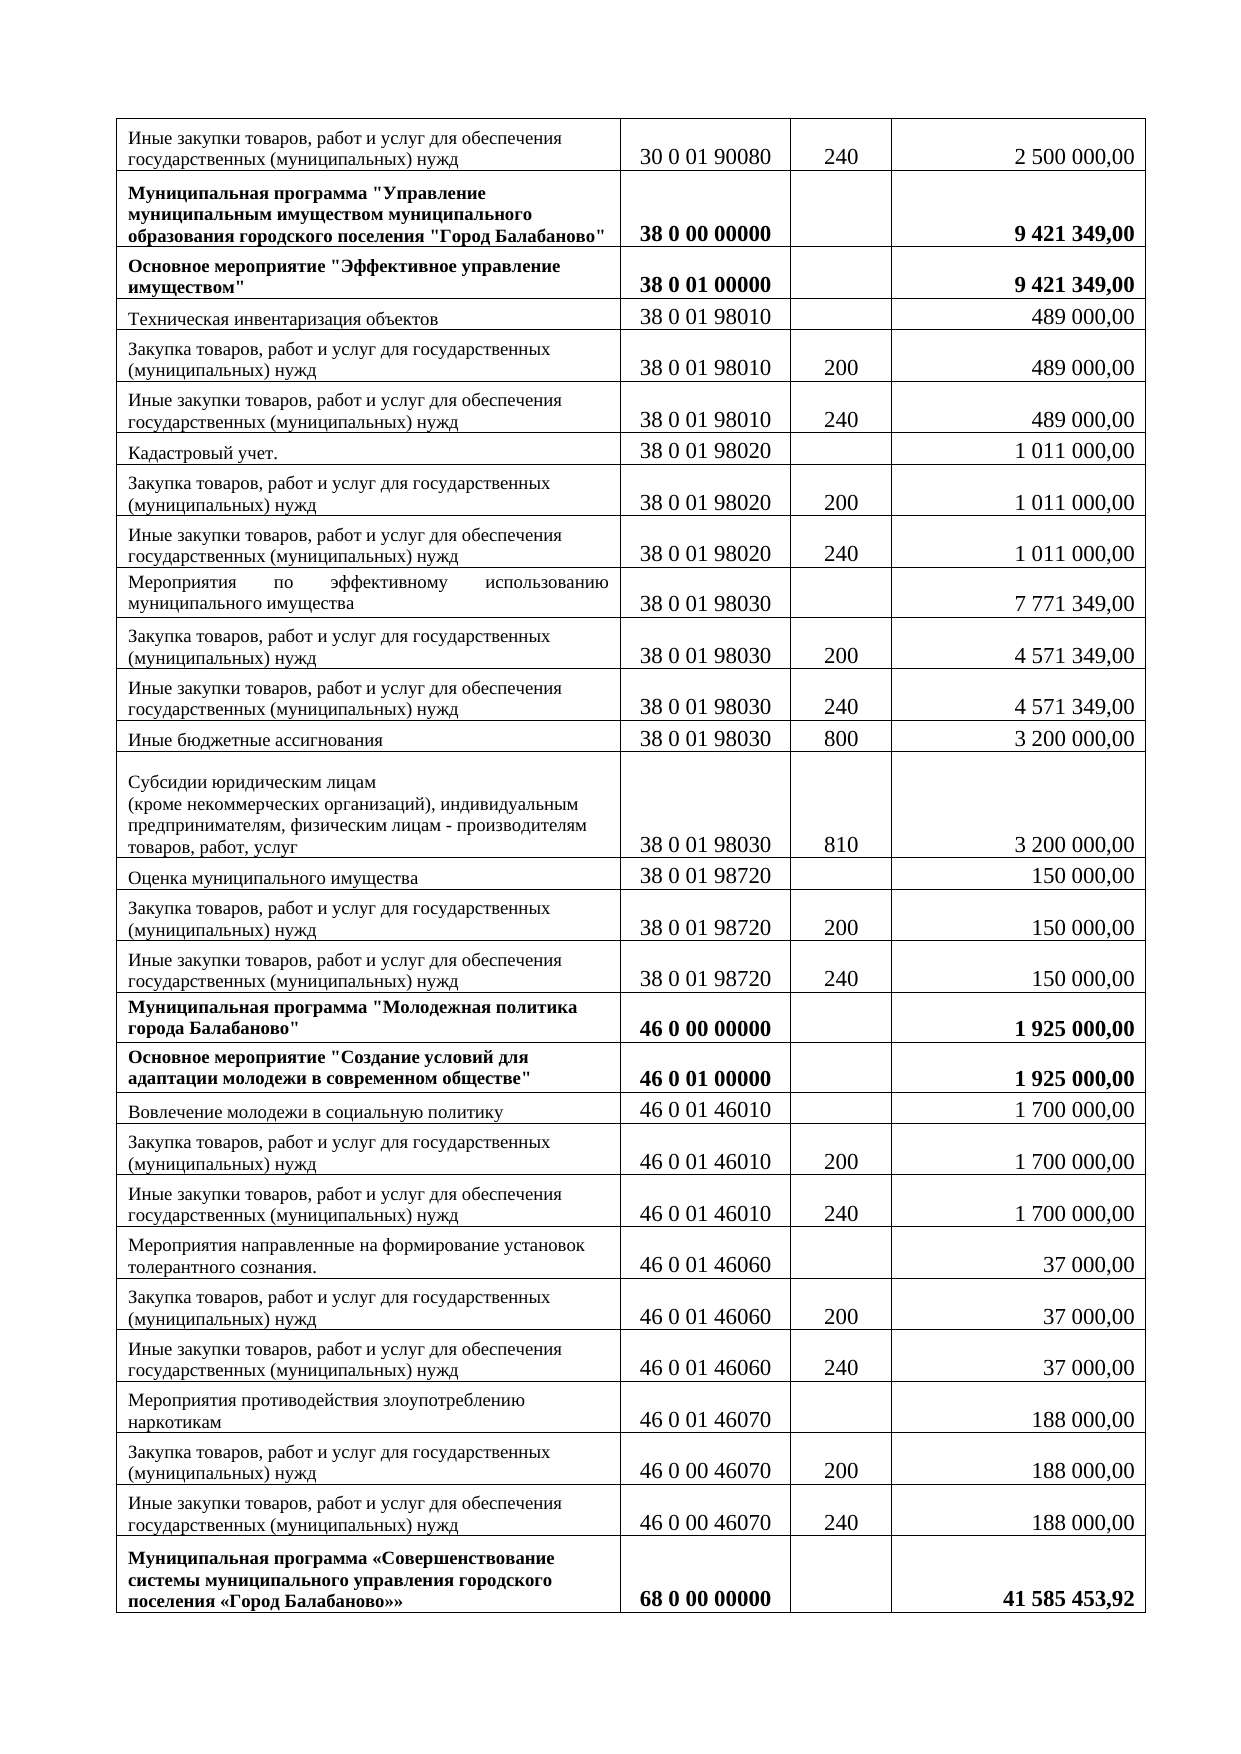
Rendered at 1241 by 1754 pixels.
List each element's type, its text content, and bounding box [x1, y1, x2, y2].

table_cell 240 [791, 516, 891, 567]
table_cell 1 700 000,00 [892, 1124, 1145, 1174]
table_cell Закупка товаров, работ и услуг для государственных (муниципальных) нужд [117, 1124, 620, 1174]
table_cell 3 200 000,00 [892, 721, 1145, 751]
table_cell 188 000,00 [892, 1382, 1145, 1432]
table_cell 38 0 01 98020 [621, 433, 790, 463]
table_cell 489 000,00 [892, 330, 1145, 381]
table_cell Закупка товаров, работ и услуг для государственных (муниципальных) нужд [117, 465, 620, 515]
table_cell 46 0 01 46010 [621, 1124, 790, 1174]
table_cell [791, 993, 891, 1042]
table_cell 2 500 000,00 [892, 119, 1145, 170]
table_cell 38 0 01 98720 [621, 941, 790, 992]
table_cell 46 0 01 46010 [621, 1093, 790, 1123]
table_cell 38 0 01 98030 [621, 752, 790, 857]
table_cell 1 700 000,00 [892, 1175, 1145, 1226]
table_cell 46 0 01 46060 [621, 1227, 790, 1277]
table_cell 38 0 01 98020 [621, 465, 790, 515]
table_cell 240 [791, 941, 891, 992]
table_cell Мероприятия направленные на формирование установок толерантного сознания. [117, 1227, 620, 1277]
table_cell Иные закупки товаров, работ и услуг для обеспечения государственных (муниципальных) нужд [117, 669, 620, 720]
table_cell Иные закупки товаров, работ и услуг для обеспечения государственных (муниципальных) нужд [117, 516, 620, 567]
table_cell Закупка товаров, работ и услуг для государственных (муниципальных) нужд [117, 890, 620, 940]
table_cell Иные закупки товаров, работ и услуг для обеспечения государственных (муниципальных) нужд [117, 382, 620, 432]
table_cell 200 [791, 1279, 891, 1329]
table_cell Мероприятия противодействия злоупотреблению наркотикам [117, 1382, 620, 1432]
table_cell 1 700 000,00 [892, 1093, 1145, 1123]
table_cell 38 0 01 00000 [621, 247, 790, 298]
table_cell [791, 1382, 891, 1432]
table_cell 7 771 349,00 [892, 568, 1145, 617]
table_cell 38 0 01 98010 [621, 382, 790, 432]
table_cell 200 [791, 1433, 891, 1484]
table_cell Иные бюджетные ассигнования [117, 721, 620, 751]
table_cell 37 000,00 [892, 1330, 1145, 1381]
table_cell [791, 858, 891, 888]
table_cell Закупка товаров, работ и услуг для государственных (муниципальных) нужд [117, 1433, 620, 1484]
table_cell 489 000,00 [892, 382, 1145, 432]
table_cell 240 [791, 1485, 891, 1535]
table_cell 37 000,00 [892, 1279, 1145, 1329]
table_cell 200 [791, 618, 891, 668]
table_cell Муниципальная программа «Совершенствование системы муниципального управления городского поселения «Город Балабаново»» [117, 1536, 620, 1612]
table_cell 1 925 000,00 [892, 1043, 1145, 1092]
table_cell Техническая инвентаризация объектов [117, 299, 620, 329]
table_cell Муниципальная программа "Молодежная политика города Балабаново" [117, 993, 620, 1042]
table_cell Вовлечение молодежи в социальную политику [117, 1093, 620, 1123]
table_cell Иные закупки товаров, работ и услуг для обеспечения государственных (муниципальных) нужд [117, 119, 620, 170]
table_cell Основное мероприятие "Создание условий для адаптации молодежи в современном обществе" [117, 1043, 620, 1092]
table_cell 38 0 01 98010 [621, 299, 790, 329]
table_cell Мероприятия по эффективному использованию муниципального имущества [117, 568, 620, 617]
table_cell 30 0 01 90080 [621, 119, 790, 170]
table_cell 1 011 000,00 [892, 433, 1145, 463]
table_cell Иные закупки товаров, работ и услуг для обеспечения государственных (муниципальных) нужд [117, 1485, 620, 1535]
table_cell 38 0 01 98030 [621, 568, 790, 617]
table_cell 240 [791, 669, 891, 720]
table_cell 38 0 01 98020 [621, 516, 790, 567]
table_cell Иные закупки товаров, работ и услуг для обеспечения государственных (муниципальных) нужд [117, 941, 620, 992]
table_cell 240 [791, 119, 891, 170]
table_cell 37 000,00 [892, 1227, 1145, 1277]
table_cell 38 0 01 98030 [621, 618, 790, 668]
table_cell 200 [791, 465, 891, 515]
table_cell [791, 1227, 891, 1277]
table_cell 46 0 01 46060 [621, 1279, 790, 1329]
table_cell 46 0 01 46010 [621, 1175, 790, 1226]
table_cell 240 [791, 382, 891, 432]
table_cell 188 000,00 [892, 1433, 1145, 1484]
table_cell 4 571 349,00 [892, 669, 1145, 720]
table_cell Кадастровый учет. [117, 433, 620, 463]
table_cell [791, 1043, 891, 1092]
table_cell 38 0 01 98030 [621, 669, 790, 720]
table_cell 1 011 000,00 [892, 516, 1145, 567]
table_cell 38 0 00 00000 [621, 171, 790, 246]
table_cell 46 0 00 46070 [621, 1485, 790, 1535]
table_cell Закупка товаров, работ и услуг для государственных (муниципальных) нужд [117, 618, 620, 668]
table_cell [791, 433, 891, 463]
table_cell 240 [791, 1175, 891, 1226]
table_cell 46 0 01 46060 [621, 1330, 790, 1381]
table_cell 38 0 01 98720 [621, 858, 790, 888]
table_cell 200 [791, 330, 891, 381]
table_cell 800 [791, 721, 891, 751]
table_cell 38 0 01 98720 [621, 890, 790, 940]
table_cell 4 571 349,00 [892, 618, 1145, 668]
table_cell 38 0 01 98030 [621, 721, 790, 751]
table_cell 68 0 00 00000 [621, 1536, 790, 1612]
table_cell 9 421 349,00 [892, 171, 1145, 246]
table_cell [791, 299, 891, 329]
table_cell 41 585 453,92 [892, 1536, 1145, 1612]
table_cell 9 421 349,00 [892, 247, 1145, 298]
table_cell 46 0 01 00000 [621, 1043, 790, 1092]
table_cell [791, 171, 891, 246]
table_cell 200 [791, 890, 891, 940]
table_cell Иные закупки товаров, работ и услуг для обеспечения государственных (муниципальных) нужд [117, 1330, 620, 1381]
table_cell 1 011 000,00 [892, 465, 1145, 515]
table_cell Муниципальная программа "Управление муниципальным имуществом муниципального образования городского поселения "Город Балабаново" [117, 171, 620, 246]
table_cell 46 0 00 00000 [621, 993, 790, 1042]
table_cell Иные закупки товаров, работ и услуг для обеспечения государственных (муниципальных) нужд [117, 1175, 620, 1226]
table_cell 150 000,00 [892, 941, 1145, 992]
table_cell 1 925 000,00 [892, 993, 1145, 1042]
table_cell 38 0 01 98010 [621, 330, 790, 381]
table_cell 150 000,00 [892, 858, 1145, 888]
table_cell Оценка муниципального имущества [117, 858, 620, 888]
table_cell [791, 1093, 891, 1123]
table_cell [791, 568, 891, 617]
table_cell 46 0 01 46070 [621, 1382, 790, 1432]
table_cell Закупка товаров, работ и услуг для государственных (муниципальных) нужд [117, 330, 620, 381]
table_cell [791, 1536, 891, 1612]
table_cell 489 000,00 [892, 299, 1145, 329]
table_cell Субсидии юридическим лицам (кроме некоммерческих организаций), индивидуальным предпринимателям, физическим лицам - производителям товаров, работ, услуг [117, 752, 620, 857]
table_cell 150 000,00 [892, 890, 1145, 940]
table_cell Основное мероприятие "Эффективное управление имуществом" [117, 247, 620, 298]
table_cell Закупка товаров, работ и услуг для государственных (муниципальных) нужд [117, 1279, 620, 1329]
table_cell 240 [791, 1330, 891, 1381]
table_cell [791, 247, 891, 298]
table_cell 3 200 000,00 [892, 752, 1145, 857]
table_cell 200 [791, 1124, 891, 1174]
table_cell 188 000,00 [892, 1485, 1145, 1535]
table_cell 46 0 00 46070 [621, 1433, 790, 1484]
table_cell 810 [791, 752, 891, 857]
